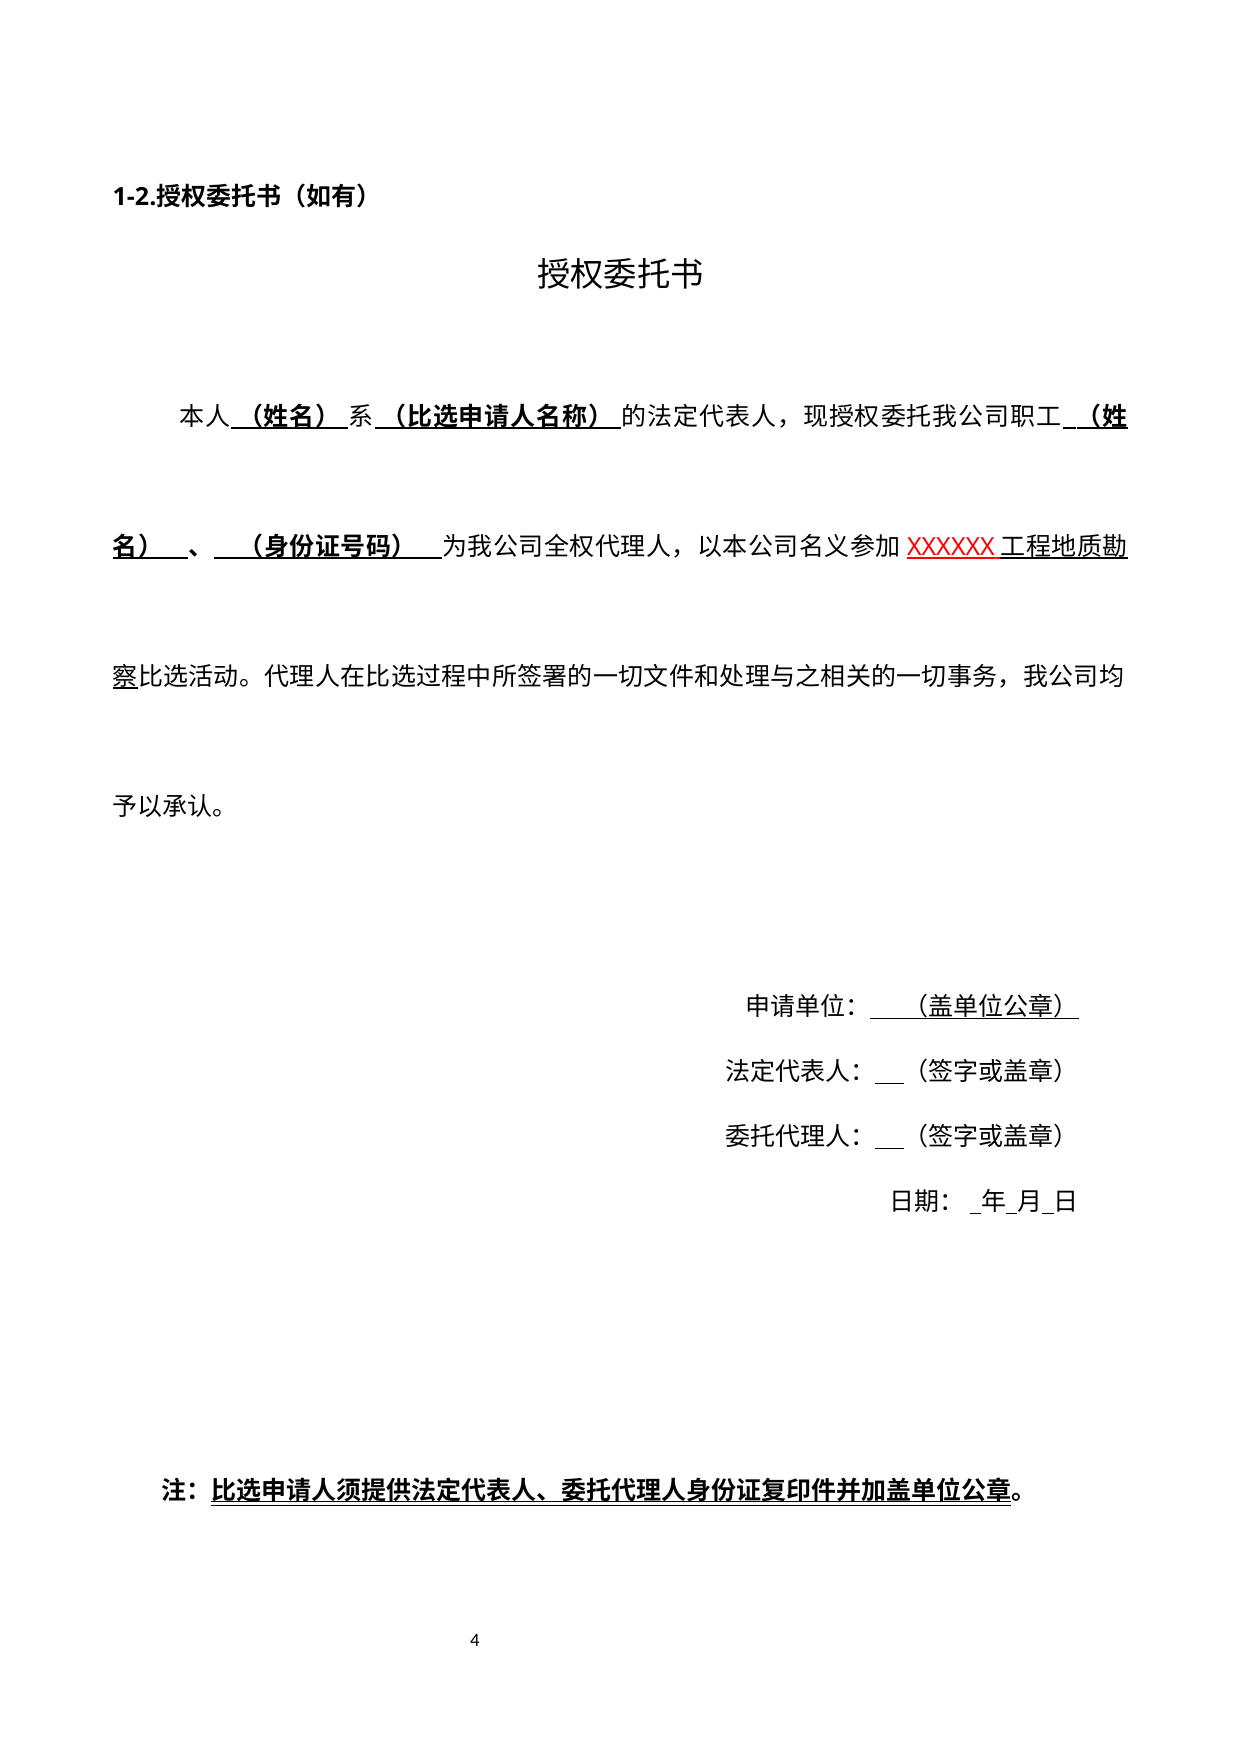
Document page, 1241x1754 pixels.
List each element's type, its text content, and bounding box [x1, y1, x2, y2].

text 法定代表人： （签字或盖章） [112, 1037, 1078, 1102]
text 委托代理人： （签字或盖章） [112, 1102, 1078, 1167]
text 注：比选申请人须提供法定代表人、委托代理人身份证复印件并加盖单位公章。 [119, 1456, 1121, 1521]
text 日期： 年 月 日 [112, 1167, 1078, 1232]
text 申请单位： （盖单位公章） [112, 972, 1078, 1037]
text 本人 （姓名） 系 （比选申请人名称） 的法定代表人，现授权委托我公司职工 （姓名） 、 （身份证号码） 为我公司全权代理人，以本公司名义参加XXXXXX工程地质勘察比选活动。代理人在比选过程中所签署的一切文件和处理与之相关的一切事务，我公司均予以承认。 [112, 382, 1128, 837]
text 授权委托书 [112, 239, 1128, 304]
text 1-2.授权委托书（如有） [112, 162, 1128, 227]
